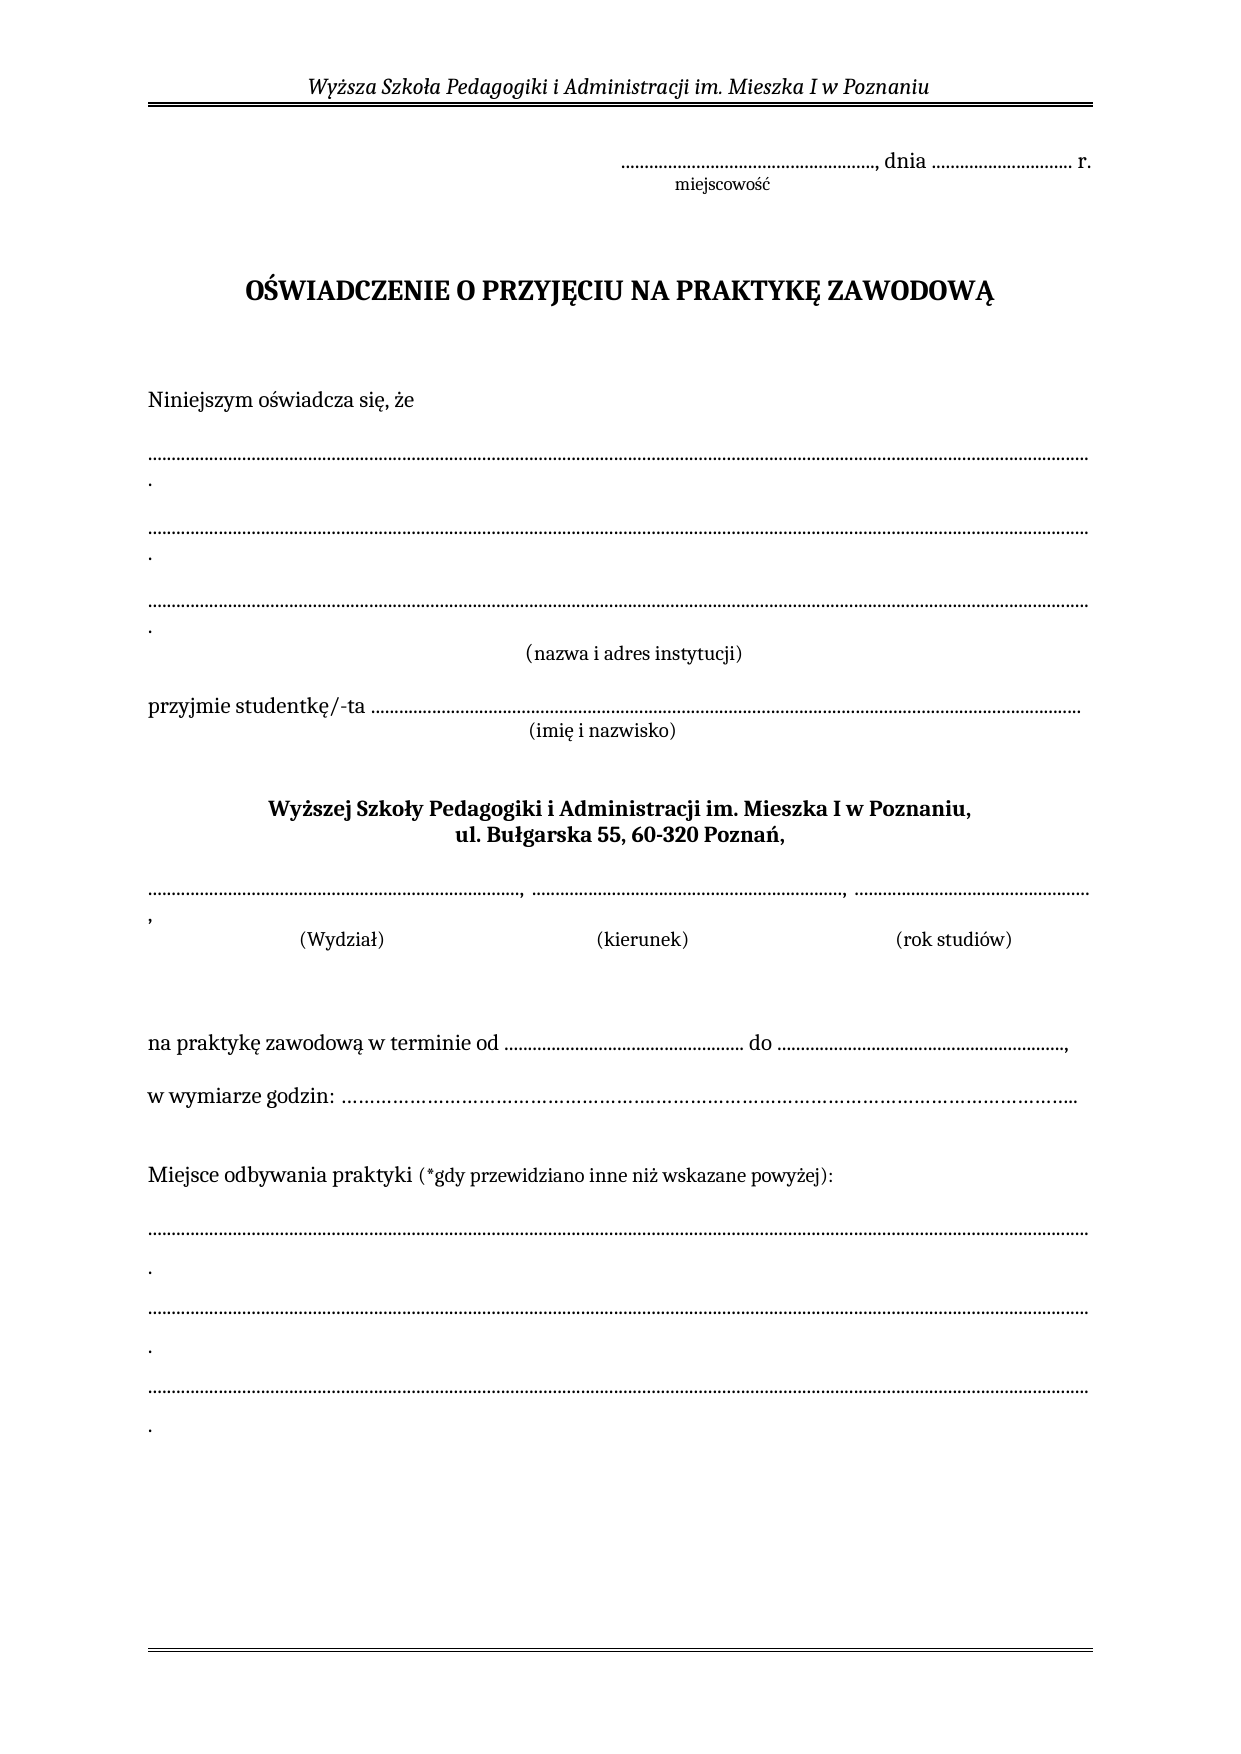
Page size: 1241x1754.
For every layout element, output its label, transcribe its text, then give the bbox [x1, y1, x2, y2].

text OŚWIADCZENIE O PRZYJĘCIU NA PRAKTYKĘ ZAWODOWĄ [148, 274, 1093, 308]
text ......................................................................................................................................................................................................... [148, 1215, 1093, 1281]
text (Wydział) (kierunek) (rok studiów) [148, 927, 1093, 951]
text ul. Bułgarska 55, 60-320 Poznań, [148, 822, 1093, 848]
text (imię i nazwisko) [148, 719, 1093, 743]
text ..............................................................................., .................................................................., .................................................., [148, 874, 1093, 927]
text Niniejszym oświadcza się, że [148, 387, 1093, 413]
text przyjmie studentkę/-ta ....................................................................................................................................................... [148, 692, 1093, 719]
text ......................................................................................................................................................................................................... [148, 513, 1093, 566]
text miejscowość [148, 174, 1093, 196]
text ......................................................................................................................................................................................................... [148, 440, 1093, 493]
text ......................................................, dnia .............................. r. [148, 148, 1093, 174]
text Miejsce odbywania praktyki (*gdy przewidziano inne niż wskazane powyżej): [148, 1162, 1093, 1188]
text ......................................................................................................................................................................................................... [148, 1373, 1093, 1438]
text (nazwa i adres instytucji) [148, 640, 1093, 666]
text w wymiarze godzin: ……………………………………………….……………………………………………………………….. [148, 1057, 1093, 1109]
text Wyższej Szkoły Pedagogiki i Administracji im. Mieszka I w Poznaniu, [148, 795, 1093, 822]
text na praktykę zawodową w terminie od ................................................... do ............................................................., [148, 1030, 1093, 1057]
text ......................................................................................................................................................................................................... [148, 587, 1093, 640]
text ......................................................................................................................................................................................................... [148, 1294, 1093, 1359]
